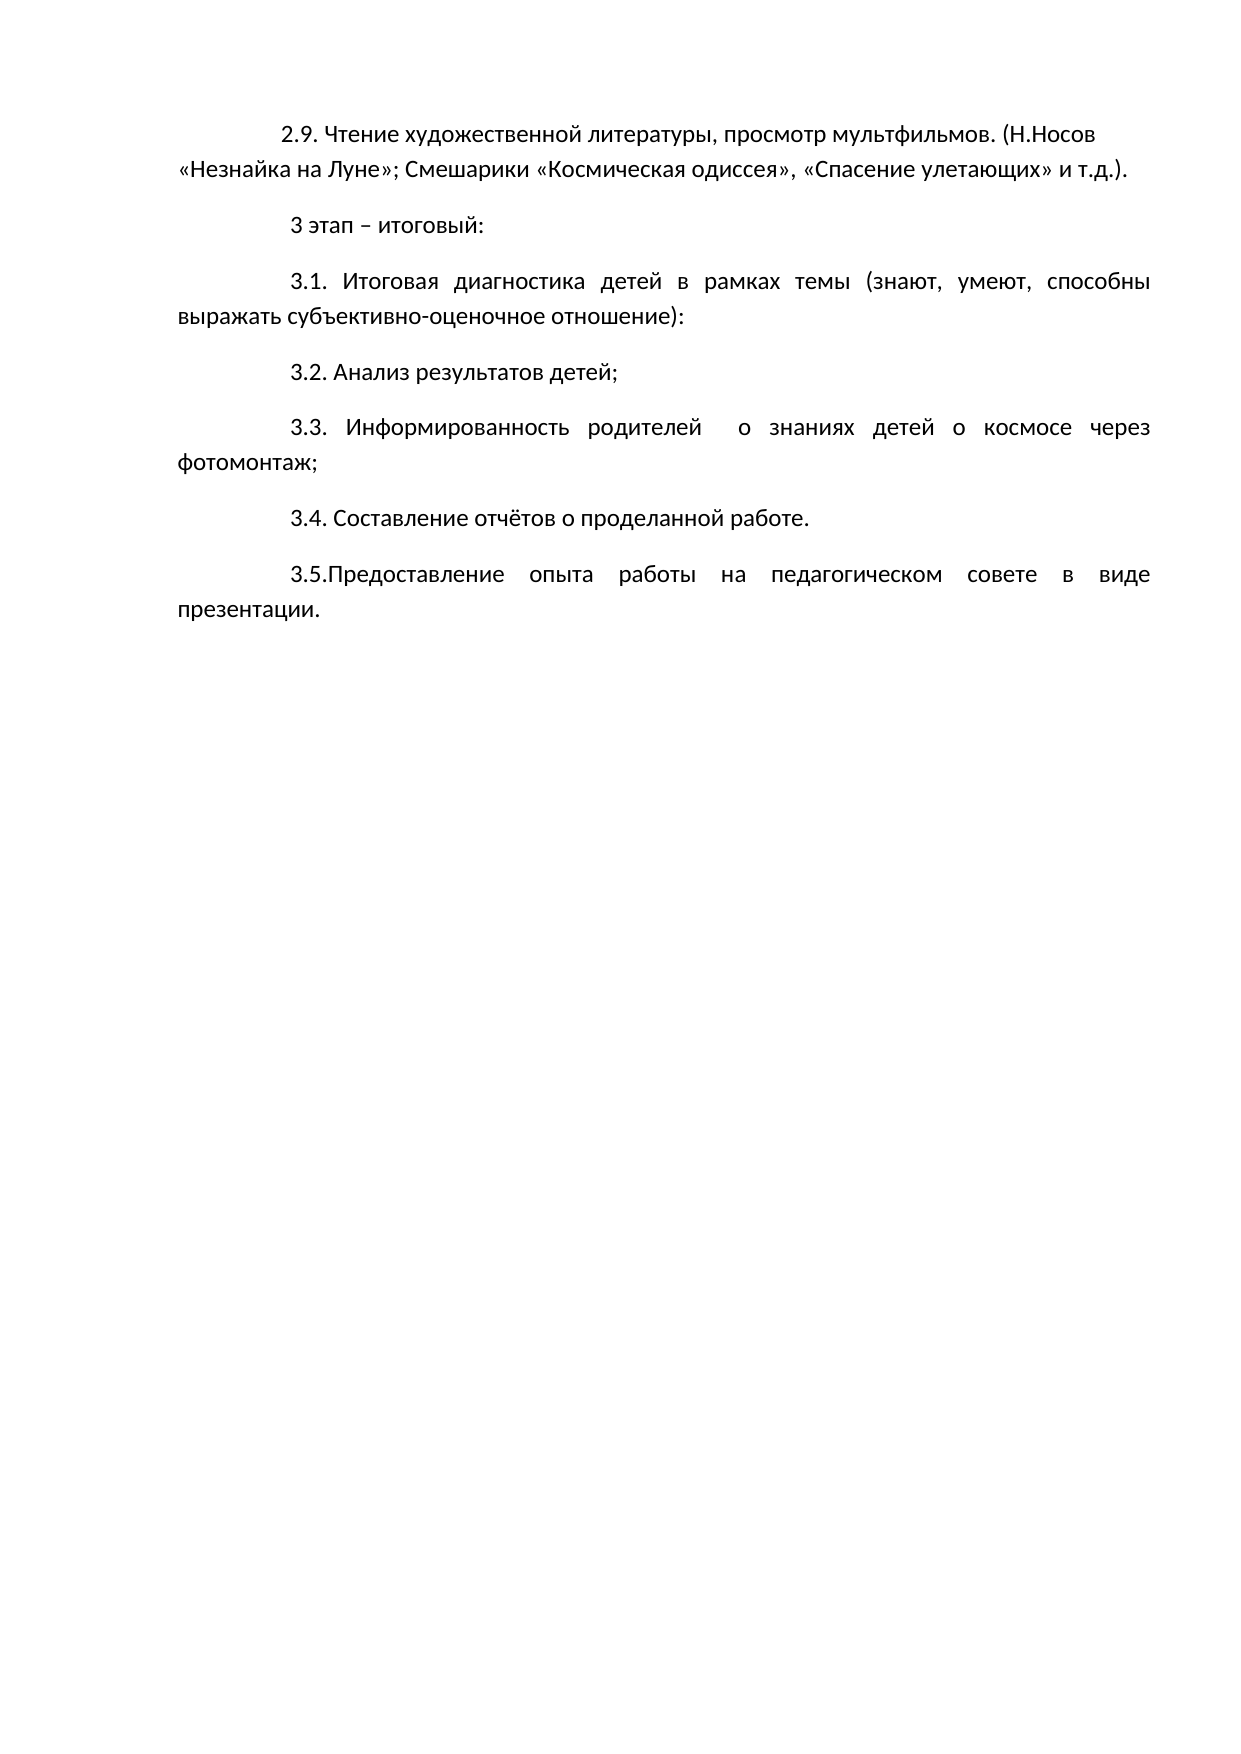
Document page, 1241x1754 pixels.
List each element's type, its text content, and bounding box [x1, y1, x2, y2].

text 3.3. Информированность родителей о знаниях детей о космосе через фотомонтаж; [177, 411, 1152, 477]
text 3.1. Итоговая диагностика детей в рамках темы (знают, умеют, способны выражать субъективно-оценочное отношение): [177, 265, 1152, 330]
text 3.4. Составление отчётов о проделанной работе. [177, 502, 1152, 533]
text 3.2. Анализ результатов детей; [177, 356, 1152, 386]
text 3 этап – итоговый: [177, 209, 1152, 239]
text 2.9. Чтение художественной литературы, просмотр мультфильмов. (Н.Носов «Незнайка на Луне»; Смешарики «Космическая одиссея», «Спасение улетающих» и т.д.). [177, 118, 1152, 184]
text 3.5.Предоставление опыта работы на педагогическом совете в виде презентации. [177, 558, 1152, 624]
